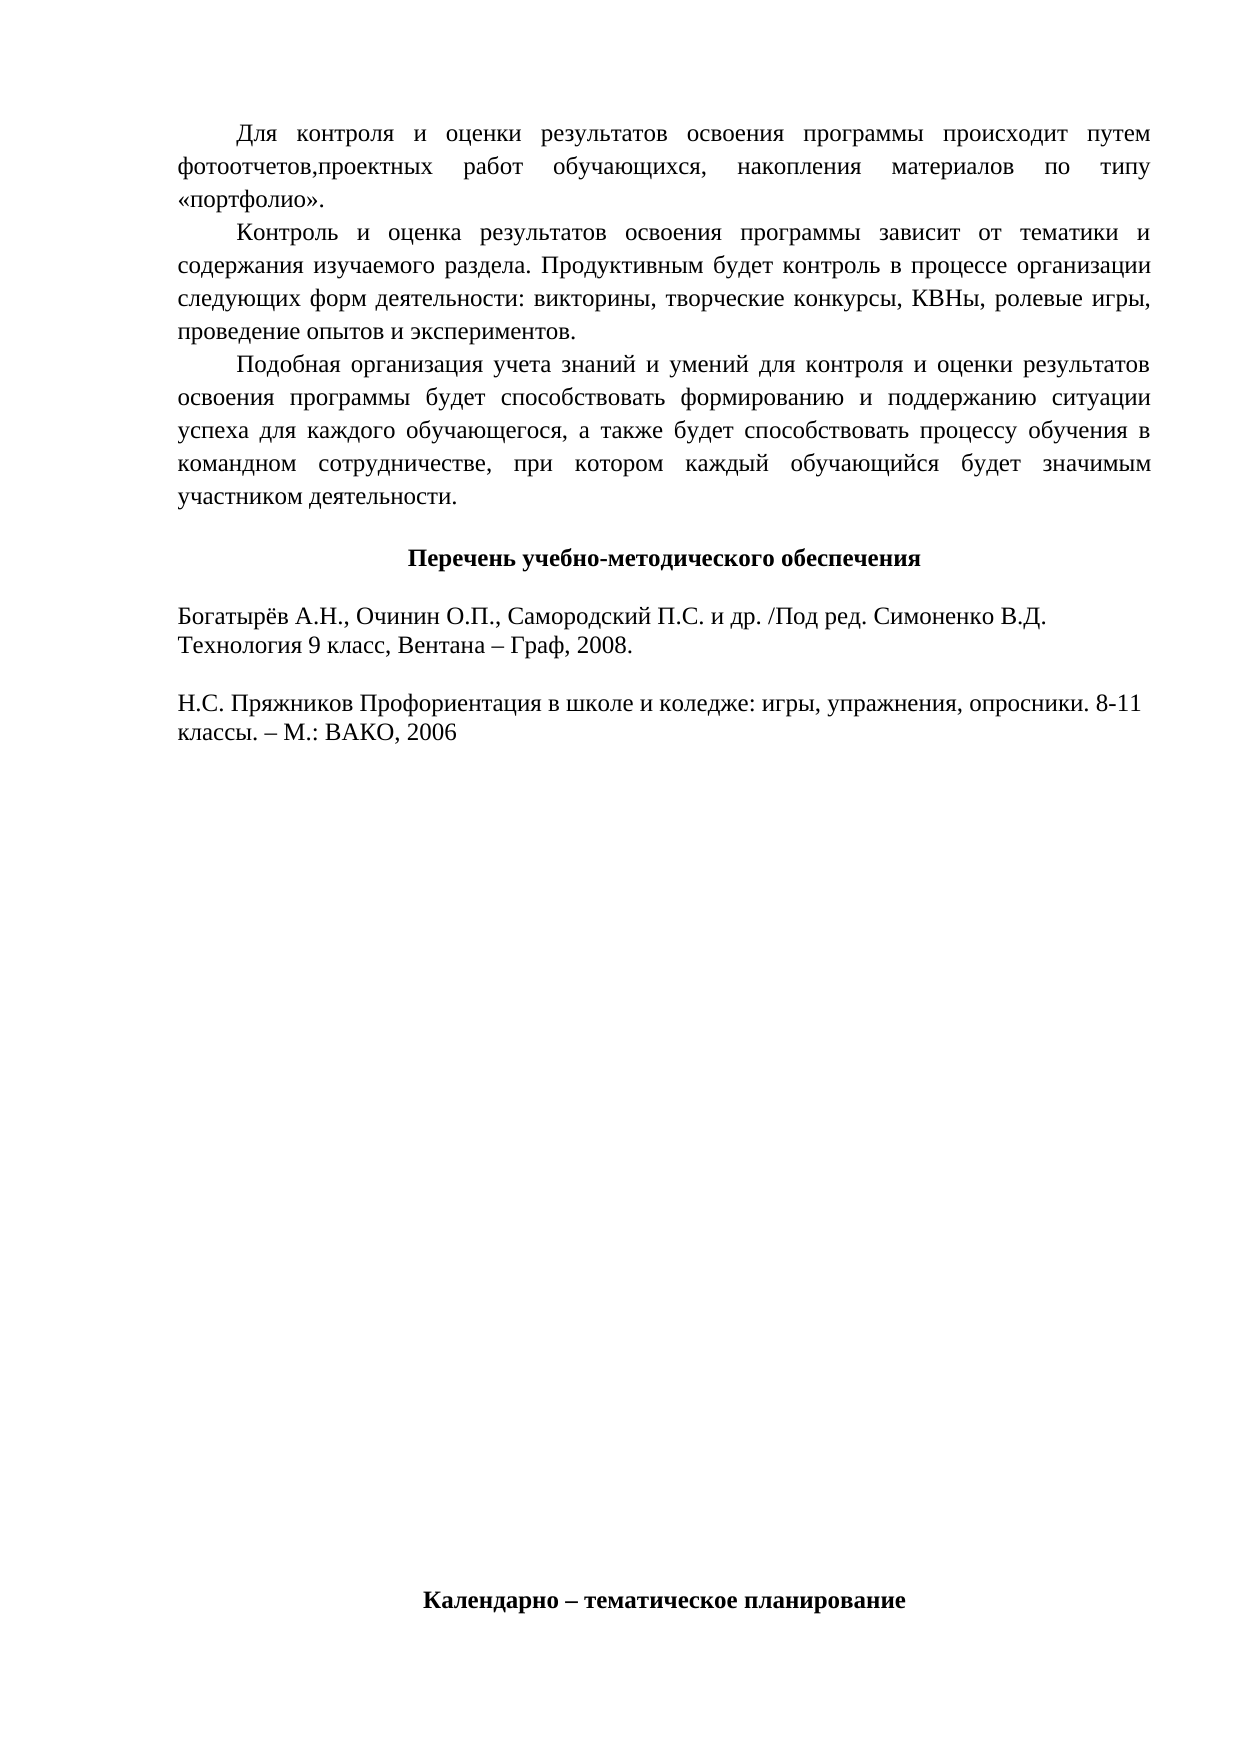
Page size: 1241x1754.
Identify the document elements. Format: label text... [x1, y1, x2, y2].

text Н.С. Пряжников Профориентация в школе и коледже: игры, упражнения, опросники. 8-11 классы. – М.: ВАКО, 2006 [177, 688, 1152, 746]
text Контроль и оценка результатов освоения программы зависит от тематики и содержания изучаемого раздела. Продуктивным будет контроль в процессе организации следующих форм деятельности: викторины, творческие конкурсы, КВНы, ролевые игры, проведение опытов и экспериментов. [177, 217, 1152, 345]
text Для контроля и оценки результатов освоения программы происходит путем фотоотчетов,проектных работ обучающихся, накопления материалов по типу «портфолио». [177, 118, 1152, 213]
text Богатырёв А.Н., Очинин О.П., Самородский П.С. и др. /Под ред. Симоненко В.Д. Технология 9 класс, Вентана – Граф, 2008. [177, 601, 1152, 659]
text Перечень учебно-методического обеспечения [177, 543, 1152, 572]
text Подобная организация учета знаний и умений для контроля и оценки результатов освоения программы будет способствовать формированию и поддержанию ситуации успеха для каждого обучающегося, а также будет способствовать процессу обучения в командном сотрудничестве, при котором каждый обучающийся будет значимым участником деятельности. [177, 349, 1152, 510]
text Календарно – тематическое планирование [177, 1586, 1152, 1614]
